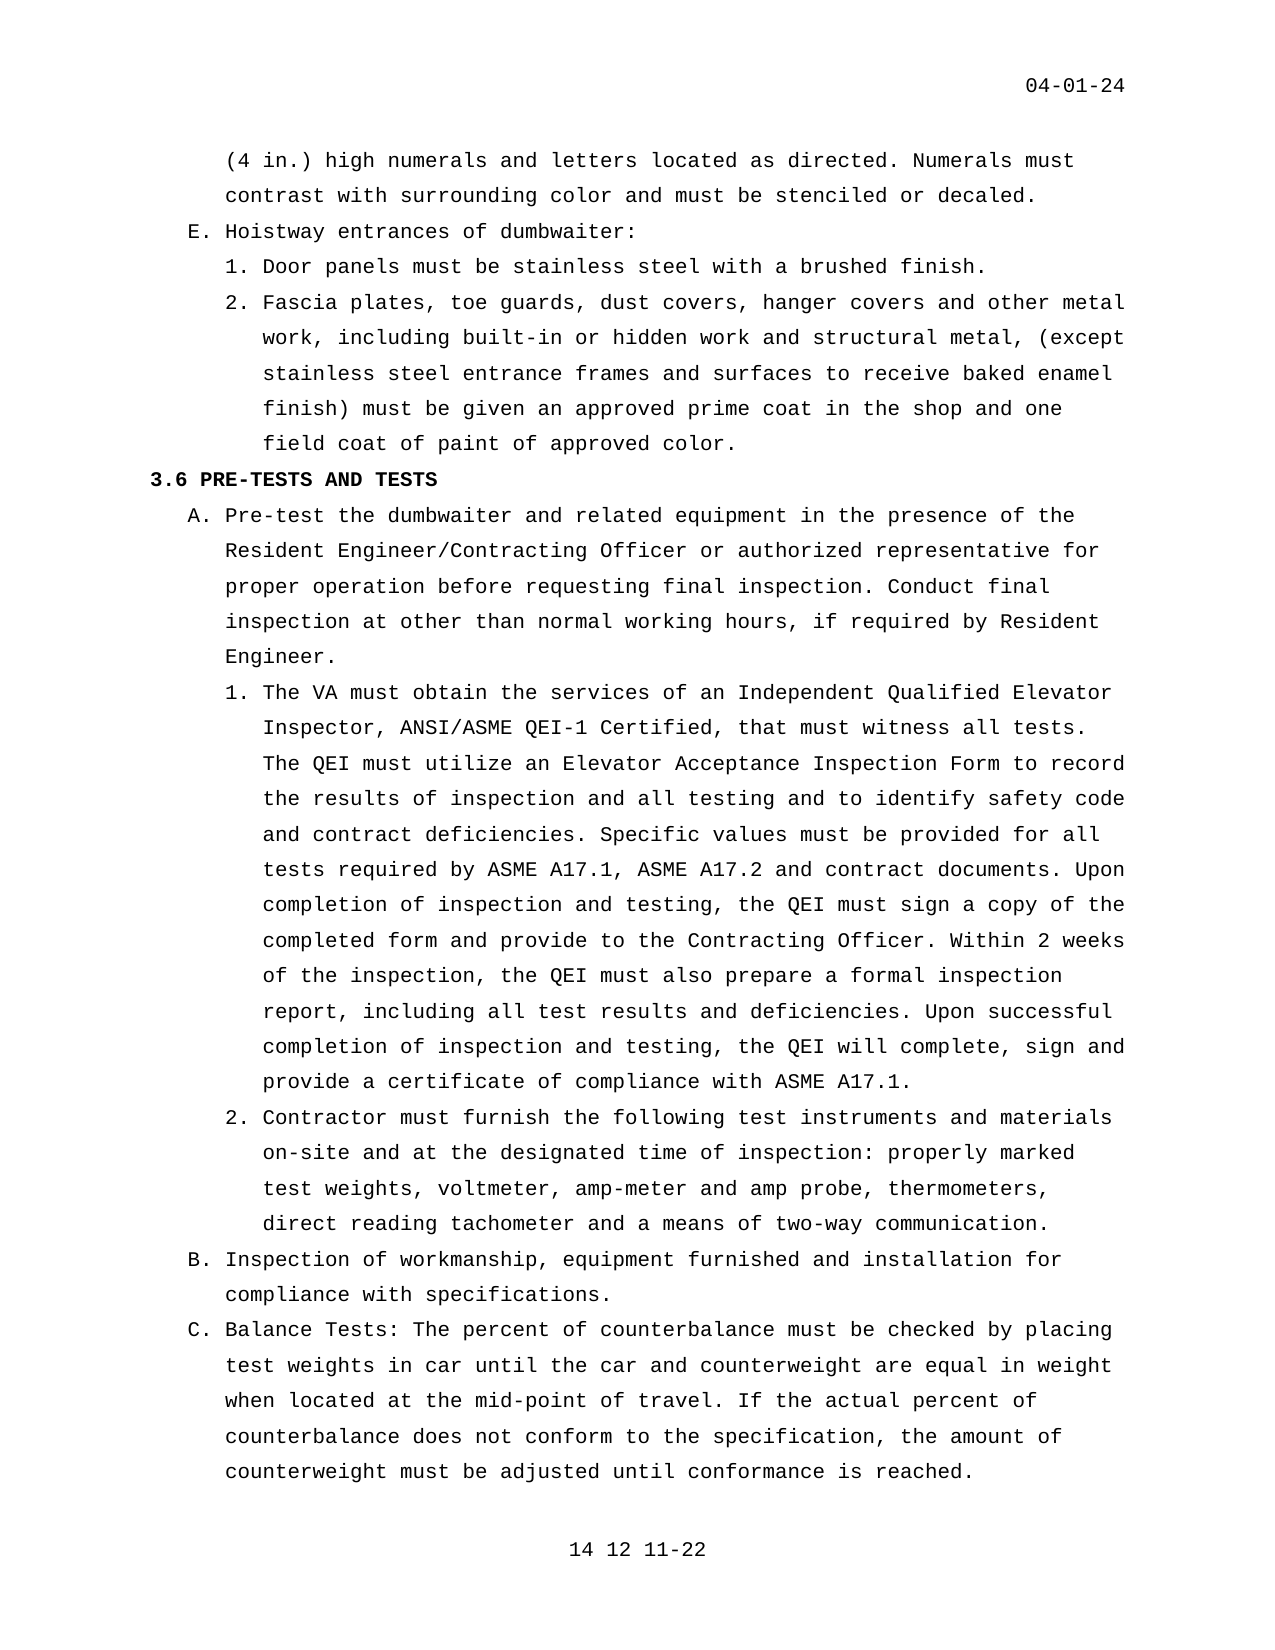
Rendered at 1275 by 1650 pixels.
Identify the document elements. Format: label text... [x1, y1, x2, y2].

text 1. Door panels must be stainless steel with a brushed finish. [225, 256, 1125, 280]
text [187, 150, 1125, 209]
text 2. Fascia plates, toe guards, dust covers, hanger covers and other metal work, including built-in or hidden work and structural metal, (except stainless steel entrance frames and surfaces to receive baked enamel finish) must be given an approved prime coat in the shop and one field coat of paint of approved color. [225, 292, 1125, 457]
text A. Pre-test the dumbwaiter and related equipment in the presence of the Resident Engineer/Contracting Officer or authorized representative for proper operation before requesting final inspection. Conduct final inspection at other than normal working hours, if required by Resident Engineer. [187, 505, 1125, 670]
text 3.6 PRE-TESTS AND TESTS [150, 469, 1125, 492]
text C. Balance Tests: The percent of counterbalance must be checked by placing test weights in car until the car and counterweight are equal in weight when located at the mid-point of travel. If the actual percent of counterbalance does not conform to the specification, the amount of counterweight must be adjusted until conformance is reached. [187, 1319, 1125, 1485]
text 2. Contractor must furnish the following test instruments and materials on-site and at the designated time of inspection: properly marked test weights, voltmeter, amp-meter and amp probe, thermometers, direct reading tachometer and a means of two-way communication. [225, 1107, 1125, 1237]
text 1. The VA must obtain the services of an Independent Qualified Elevator Inspector, ANSI/ASME QEI-1 Certified, that must witness all tests. The QEI must utilize an Elevator Acceptance Inspection Form to record the results of inspection and all testing and to identify safety code and contract deficiencies. Specific values must be provided for all tests required by ASME A17.1, ASME A17.2 and contract documents. Upon completion of inspection and testing, the QEI must sign a copy of the completed form and provide to the Contracting Officer. Within 2 weeks of the inspection, the QEI must also prepare a formal inspection report, including all test results and deficiencies. Upon successful completion of inspection and testing, the QEI will complete, sign and provide a certificate of compliance with ASME A17.1. [225, 682, 1125, 1095]
text B. Inspection of workmanship, equipment furnished and installation for compliance with specifications. [187, 1249, 1125, 1308]
text E. Hoistway entrances of dumbwaiter: [187, 221, 1125, 244]
